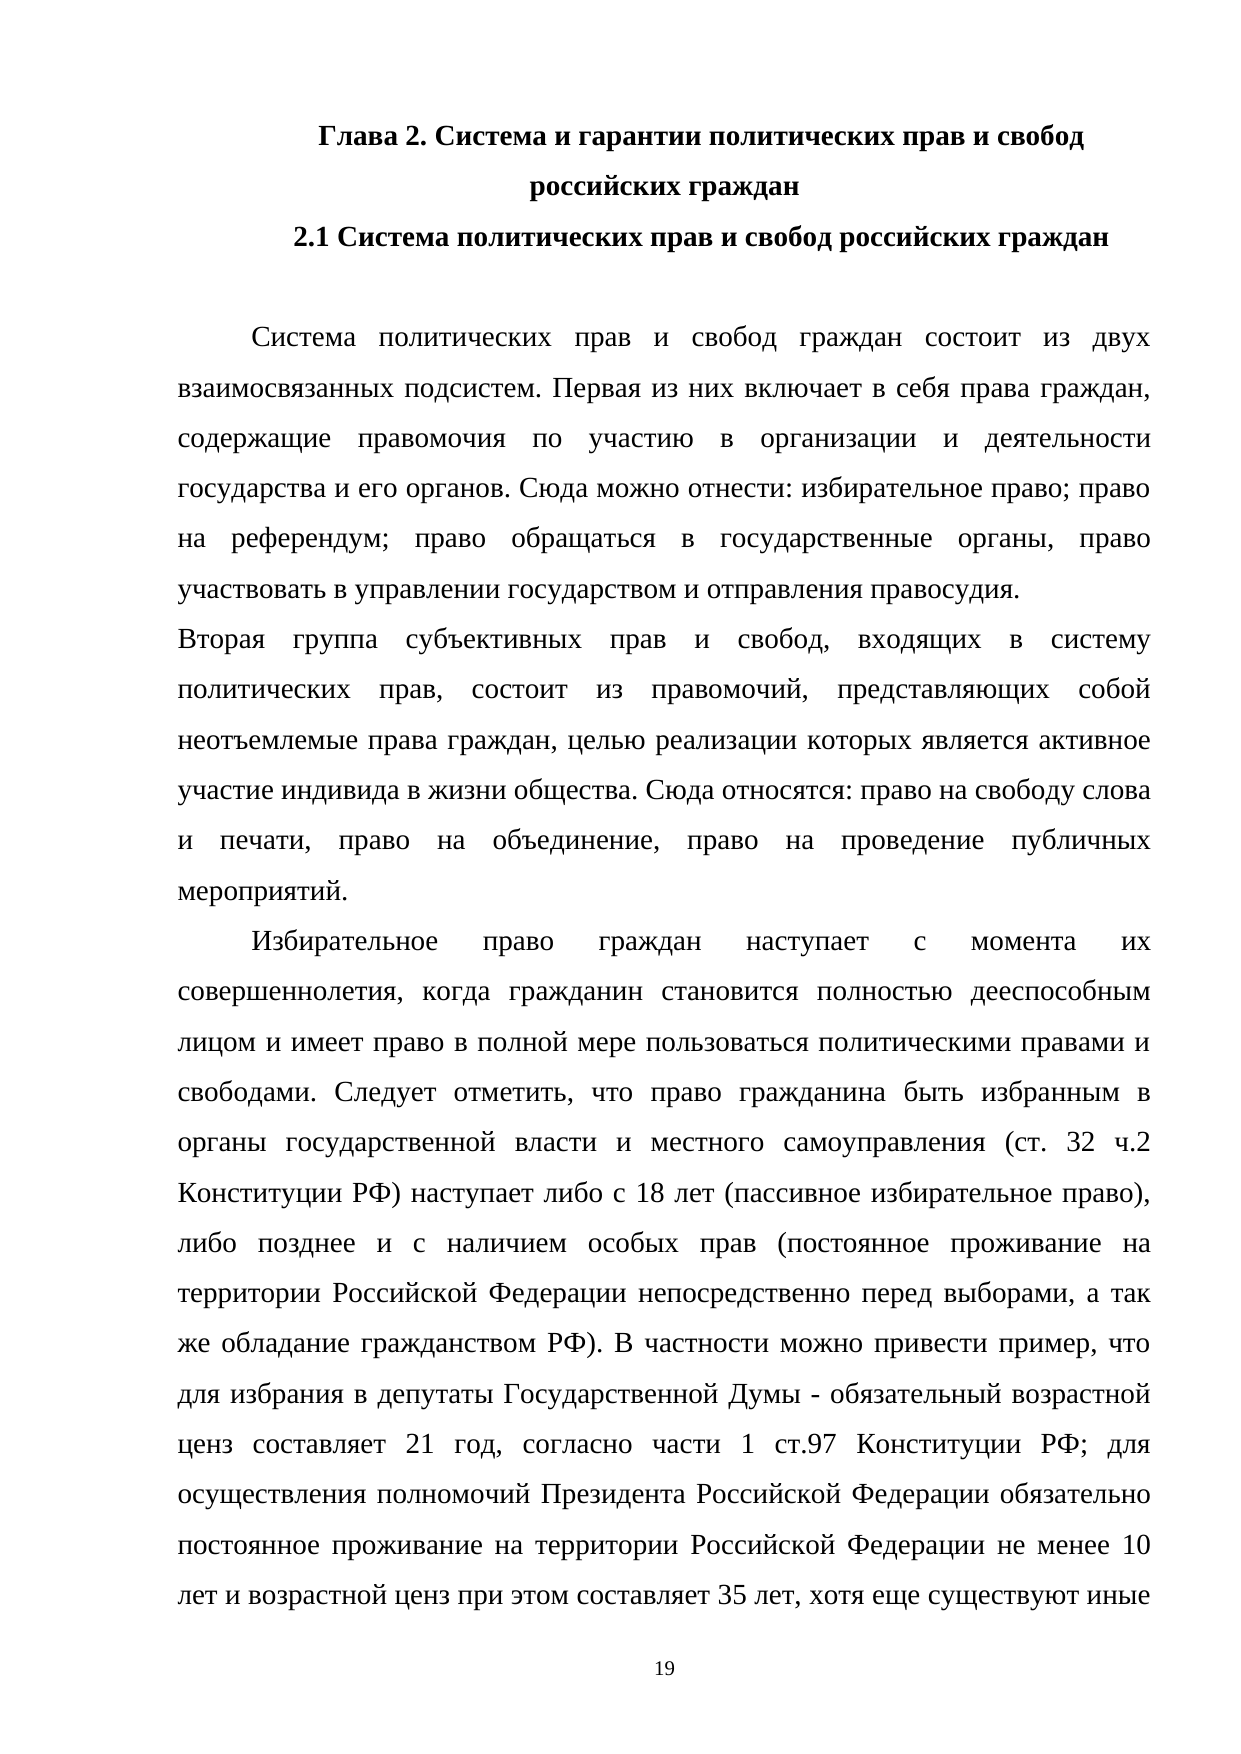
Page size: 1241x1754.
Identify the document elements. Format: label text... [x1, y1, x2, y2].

text 2.1 Система политических прав и свобод российских граждан [177, 219, 1152, 252]
text Система политических прав и свобод граждан состоит из двух взаимосвязанных подсистем. Первая из них включает в себя права граждан, содержащие правомочия по участию в организации и деятельности государства и его органов. Сюда можно отнести: избирательное право; право на референдум; право обращаться в государственные органы, право участвовать в управлении государством и отправления правосудия. Вторая группа субъективных прав и свобод, входящих в систему политических прав, состоит из правомочий, представляющих собой неотъемлемые права граждан, целью реализации которых является активное участие индивида в жизни общества. Сюда относятся: право на свободу слова и печати, право на объединение, право на проведение публичных мероприятий. [177, 319, 1152, 906]
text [177, 923, 1152, 1611]
text Глава 2. Система и гарантии политических прав и свобод российских граждан [177, 118, 1152, 202]
